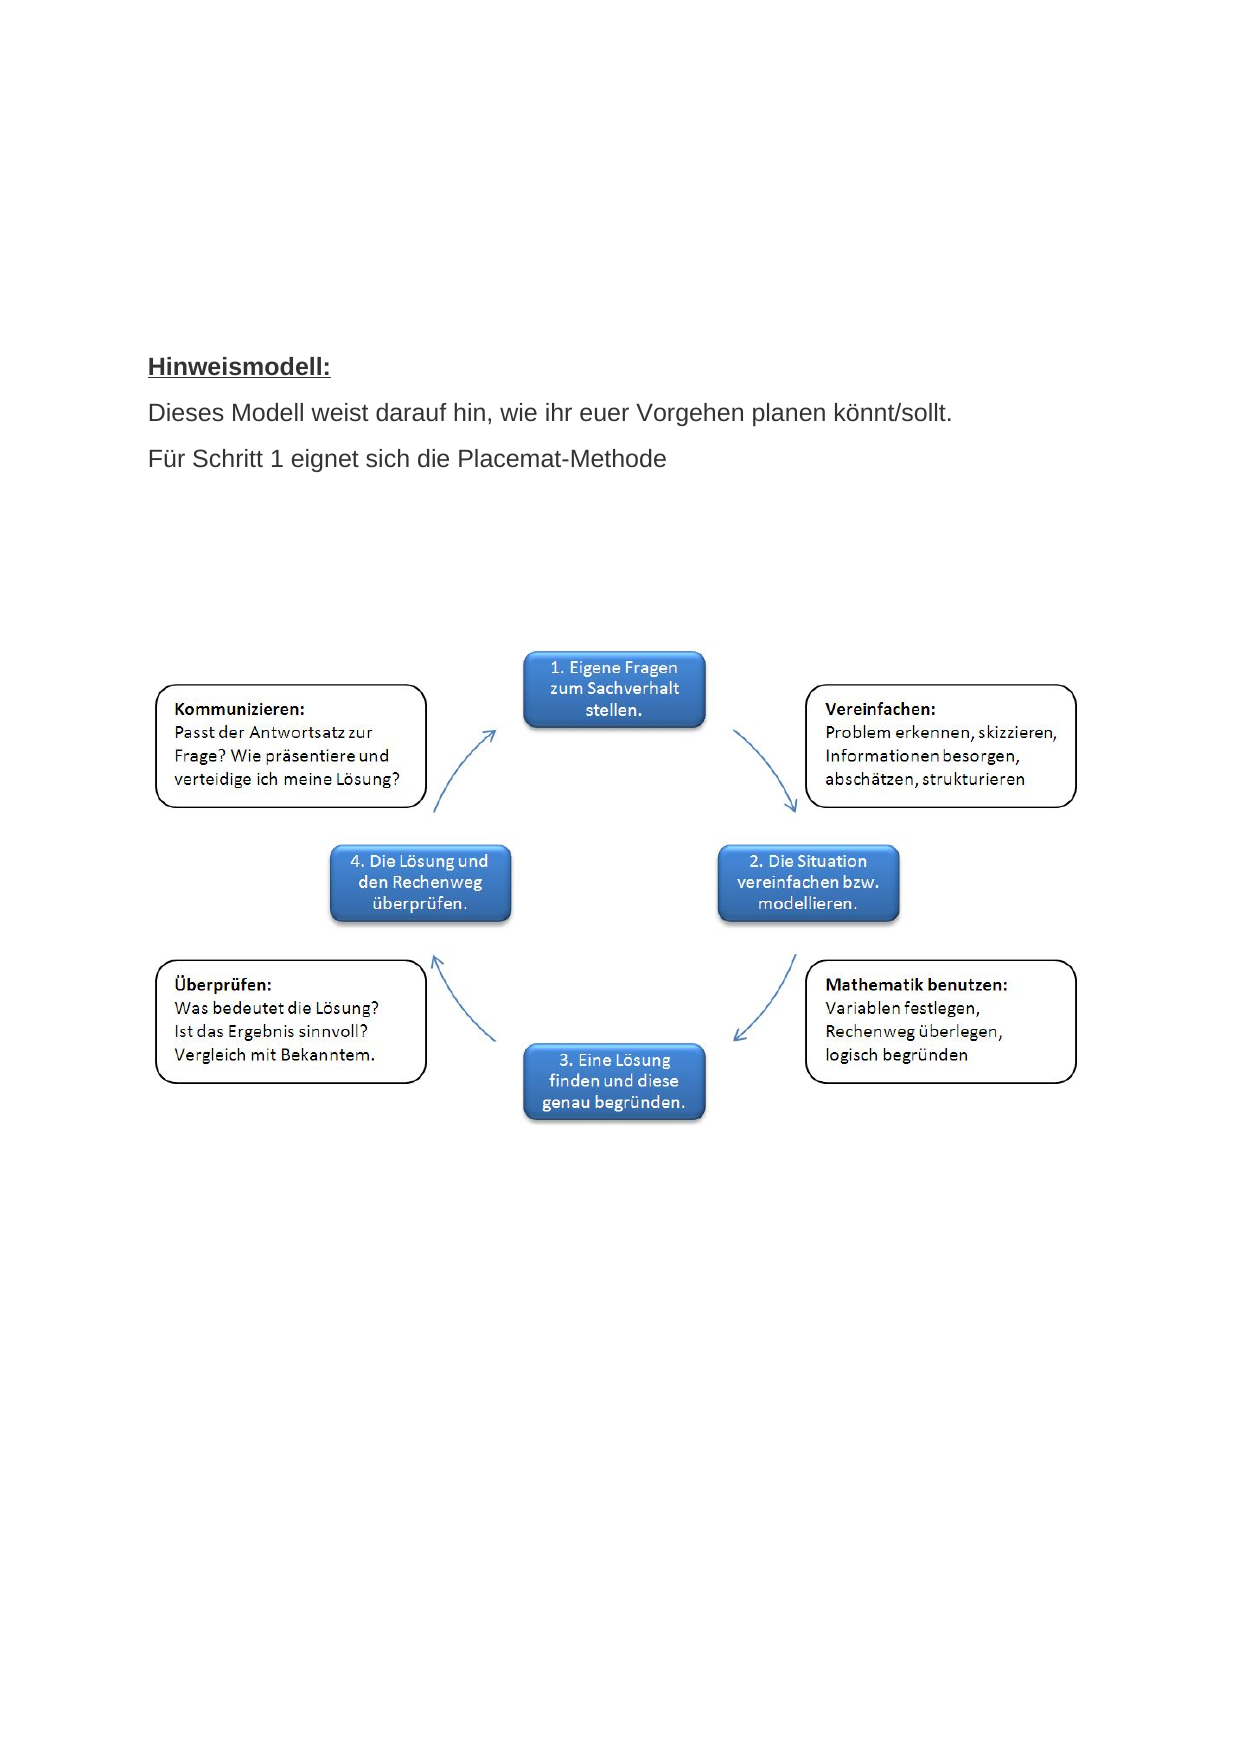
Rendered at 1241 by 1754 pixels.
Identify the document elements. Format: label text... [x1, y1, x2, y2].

text Hinweismodell: [148, 352, 1093, 381]
text Für Schritt 1 eignet sich die Placemat-Methode [148, 444, 1093, 473]
picture [146, 641, 1081, 1126]
text Dieses Modell weist darauf hin, wie ihr euer Vorgehen planen könnt/sollt. [148, 398, 1093, 427]
